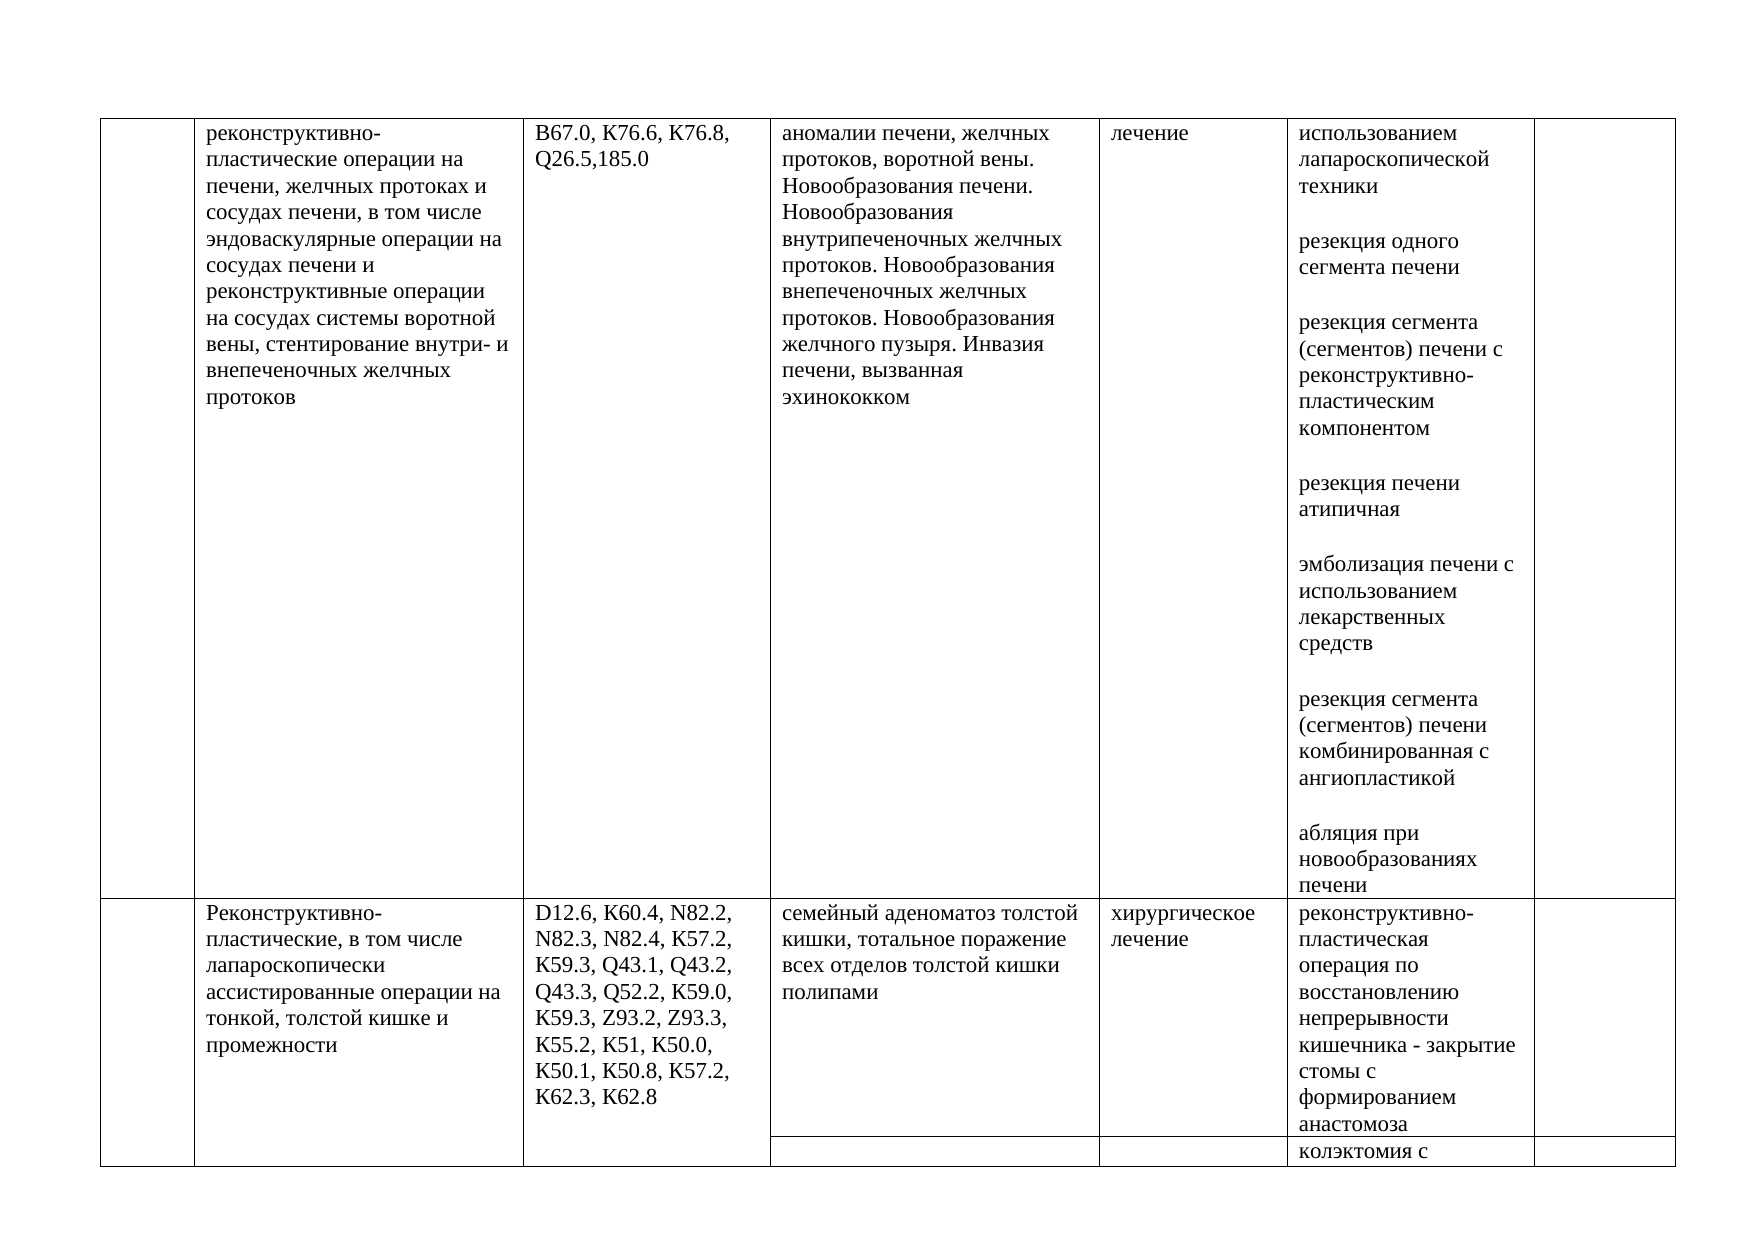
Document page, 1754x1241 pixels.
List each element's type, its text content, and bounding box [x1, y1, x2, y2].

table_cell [1100, 119, 1287, 898]
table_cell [1288, 1137, 1534, 1166]
table_cell [101, 899, 194, 1166]
table_cell [1535, 119, 1675, 898]
table_cell [1535, 1137, 1675, 1166]
table_cell [771, 1137, 1099, 1166]
table_cell хирургическое лечение [1100, 899, 1287, 1136]
table_cell [1100, 1137, 1287, 1166]
table_cell семейный аденоматоз толстой кишки, тотальное поражение всех отделов толстой кишки полипами [771, 899, 1099, 1136]
table_cell реконструктивно-пластическая операция по восстановлению непрерывности кишечника - закрытие стомы с формированием анастомоза [1288, 899, 1534, 1136]
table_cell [524, 119, 770, 898]
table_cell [771, 119, 1099, 898]
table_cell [195, 119, 523, 898]
table_cell Реконструктивно-пластические, в том числе лапароскопически ассистированные операции на тонкой, толстой кишке и промежности [195, 899, 523, 1166]
table_cell [1535, 899, 1675, 1136]
table_cell [101, 119, 194, 898]
table_cell D12.6, К60.4, N82.2, N82.3, N82.4, К57.2, К59.3, Q43.1, Q43.2, Q43.3, Q52.2, К59.0, К59.3, Z93.2, Z93.3, К55.2, К51, К50.0, К50.1, К50.8, К57.2, К62.3, К62.8 [524, 899, 770, 1166]
